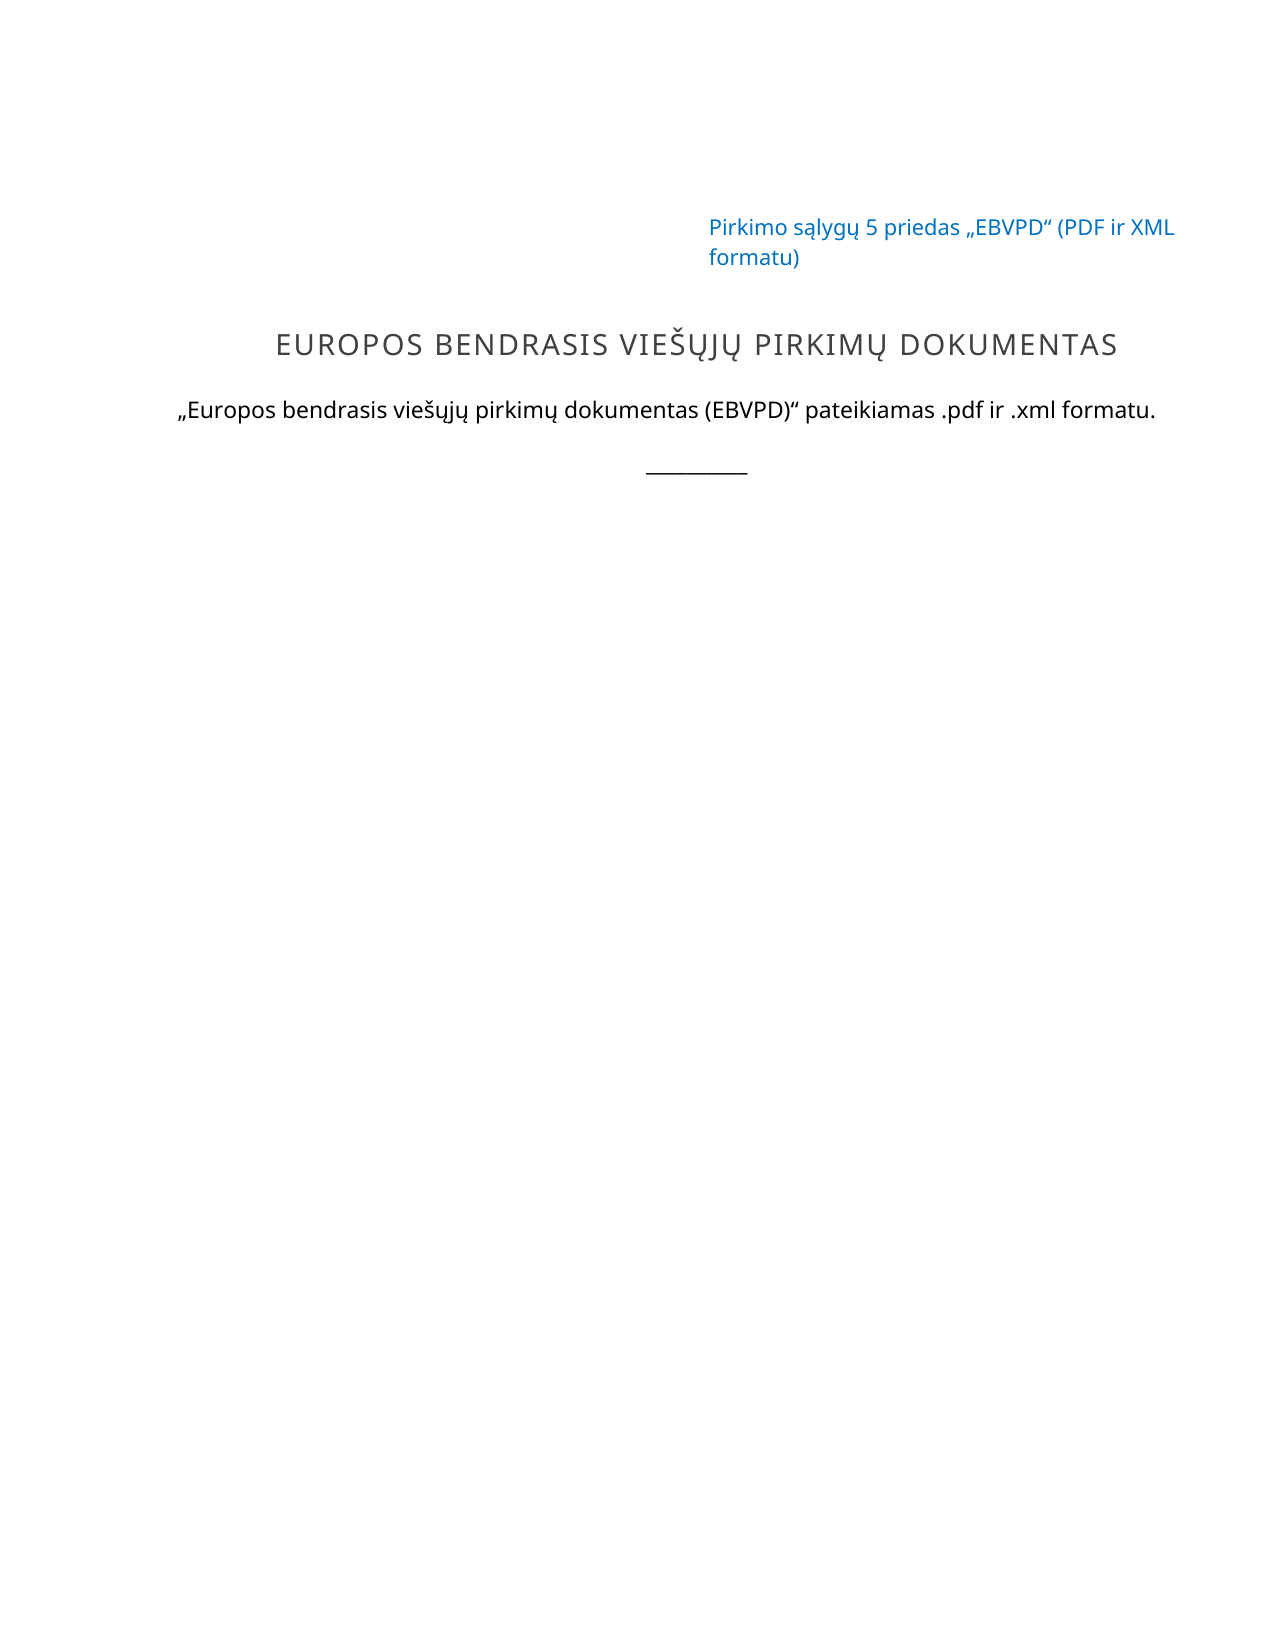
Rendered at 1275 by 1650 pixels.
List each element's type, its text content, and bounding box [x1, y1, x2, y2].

text __________ [177, 447, 1216, 478]
text „Europos bendrasis viešųjų pirkimų dokumentas (EBVPD)“ pateikiamas .pdf ir .xml formatu. [177, 394, 1216, 426]
subtitle EUROPOS BENDRASIS VIEŠŲJŲ PIRKIMŲ DOKUMENTAS [177, 324, 1216, 363]
subtitle Pirkimo sąlygų 5 priedas „EBVPD“ (PDF ir XML formatu) [709, 212, 1216, 271]
